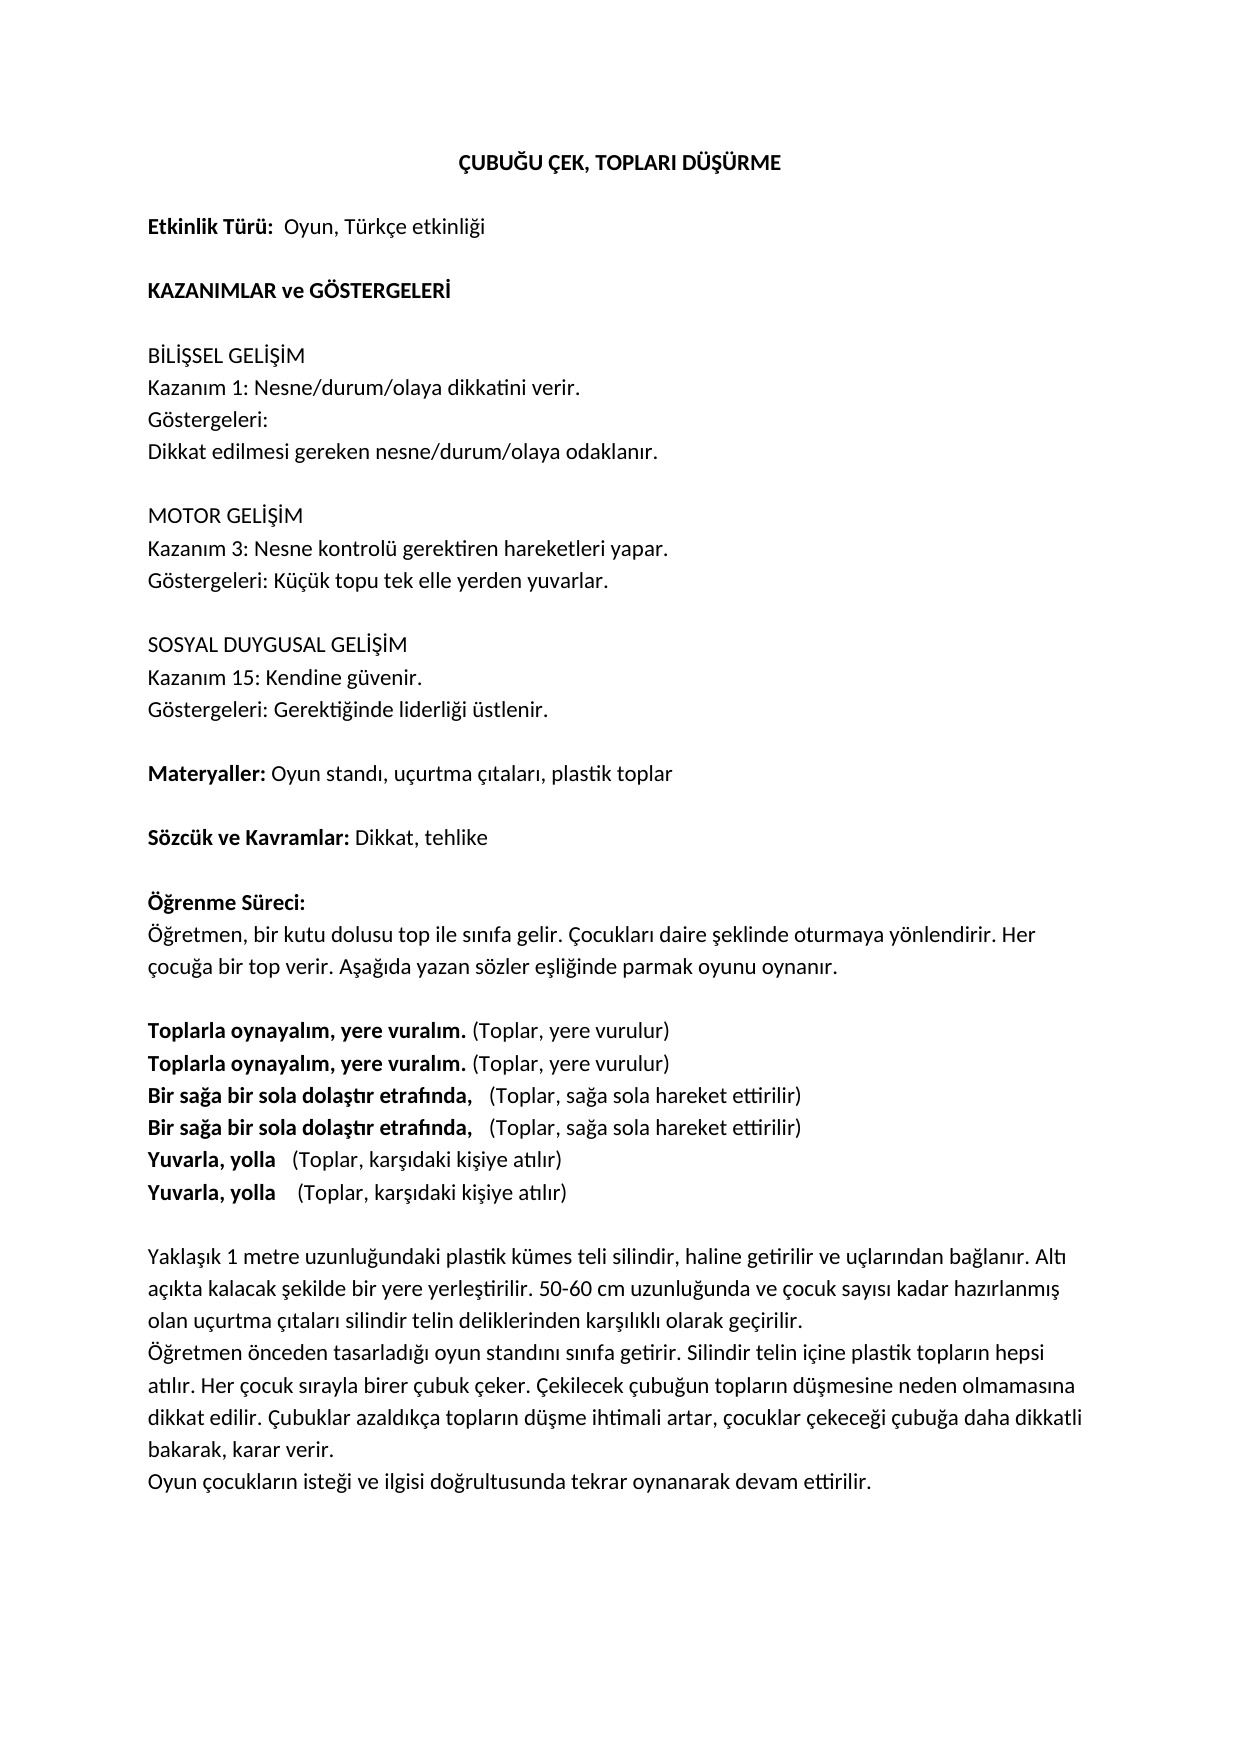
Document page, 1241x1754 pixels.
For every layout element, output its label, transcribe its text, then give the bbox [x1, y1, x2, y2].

text MOTOR GELİŞİM Kazanım 3: Nesne kontrolü gerektiren hareketleri yapar. Göstergeleri: Küçük topu tek elle yerden yuvarlar. [148, 502, 1093, 594]
text Bir sağa bir sola dolaştır etrafında, (Toplar, sağa sola hareket ettirilir) [148, 1081, 1093, 1109]
text Yuvarla, yolla (Toplar, karşıdaki kişiye atılır) [148, 1145, 1093, 1173]
text Öğrenme Süreci: [148, 888, 1093, 916]
text Sözcük ve Kavramlar: Dikkat, tehlike [148, 823, 1093, 852]
text Toplarla oynayalım, yere vuralım. (Toplar, yere vurulur) [148, 1049, 1093, 1077]
text Toplarla oynayalım, yere vuralım. (Toplar, yere vurulur) [148, 1017, 1093, 1045]
text Öğretmen, bir kutu dolusu top ile sınıfa gelir. Çocukları daire şeklinde oturmaya yönlendirir. Her çocuğa bir top verir. Aşağıda yazan sözler eşliğinde parmak oyunu oynanır. [148, 920, 1093, 980]
text Etkinlik Türü: Oyun, Türkçe etkinliği [148, 212, 1093, 240]
text Materyaller: Oyun standı, uçurtma çıtaları, plastik toplar [148, 759, 1093, 787]
text Yuvarla, yolla (Toplar, karşıdaki kişiye atılır) [148, 1178, 1093, 1206]
text SOSYAL DUYGUSAL GELİŞİM Kazanım 15: Kendine güvenir. Göstergeleri: Gerektiğinde liderliği üstlenir. [148, 630, 1093, 755]
text Oyun çocukların isteği ve ilgisi doğrultusunda tekrar oynanarak devam ettirilir. [148, 1467, 1093, 1495]
text ÇUBUĞU ÇEK, TOPLARI DÜŞÜRME [148, 148, 1093, 176]
text Öğretmen önceden tasarladığı oyun standını sınıfa getirir. Silindir telin içine plastik topların hepsi atılır. Her çocuk sırayla birer çubuk çeker. Çekilecek çubuğun topların düşmesine neden olmamasına dikkat edilir. Çubuklar azaldıkça topların düşme ihtimali artar, çocuklar çekeceği çubuğa daha dikkatli bakarak, karar verir. [148, 1338, 1093, 1463]
text BİLİŞSEL GELİŞİM Kazanım 1: Nesne/durum/olaya dikkatini verir. Göstergeleri: Dikkat edilmesi gereken nesne/durum/olaya odaklanır. [148, 341, 1093, 465]
text Bir sağa bir sola dolaştır etrafında, (Toplar, sağa sola hareket ettirilir) [148, 1113, 1093, 1141]
text Yaklaşık 1 metre uzunluğundaki plastik kümes teli silindir, haline getirilir ve uçlarından bağlanır. Altı açıkta kalacak şekilde bir yere yerleştirilir. 50-60 cm uzunluğunda ve çocuk sayısı kadar hazırlanmış olan uçurtma çıtaları silindir telin deliklerinden karşılıklı olarak geçirilir. [148, 1242, 1093, 1334]
text KAZANIMLAR ve GÖSTERGELERİ [148, 276, 1093, 304]
